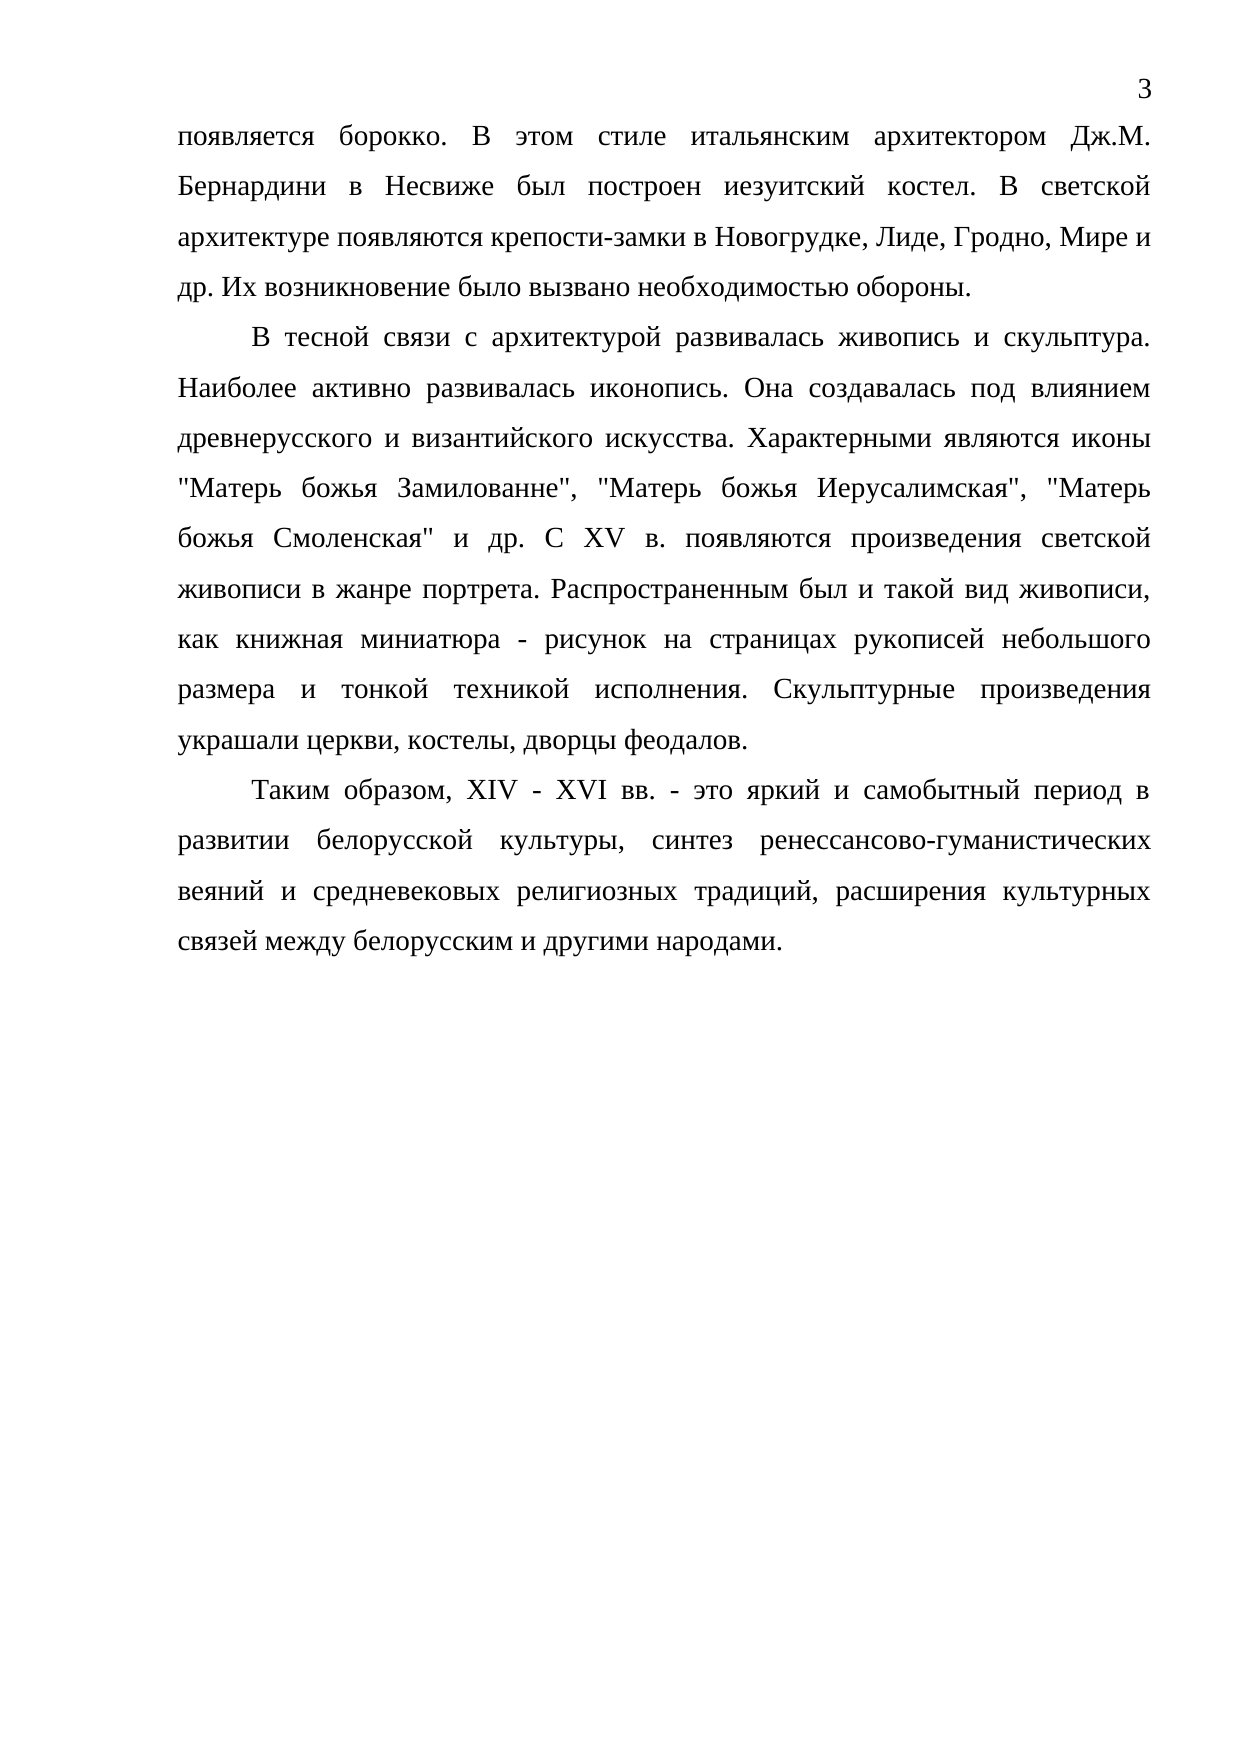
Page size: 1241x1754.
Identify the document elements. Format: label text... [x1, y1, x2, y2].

text Таким образом, XIV - XVI вв. - это яркий и самобытный период в развитии белорусской культуры, синтез ренессансово-гуманистических веяний и средневековых религиозных традиций, расширения культурных связей между белорусским и другими народами. [177, 772, 1152, 957]
text В тесной связи с архитектурой развивалась живопись и скульптура. Наиболее активно развивалась иконопись. Она создавалась под влиянием древнерусского и византийского искусства. Характерными являются иконы "Матерь божья Замилованне", "Матерь божья Иерусалимская", "Матерь божья Смоленская" и др. С XV в. появляются произведения светской живописи в жанре портрета. Распространенным был и такой вид живописи, как книжная миниатюра - рисунок на страницах рукописей небольшого размера и тонкой техникой исполнения. Скульптурные произведения украшали церкви, костелы, дворцы феодалов. [177, 319, 1152, 755]
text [177, 118, 1152, 303]
